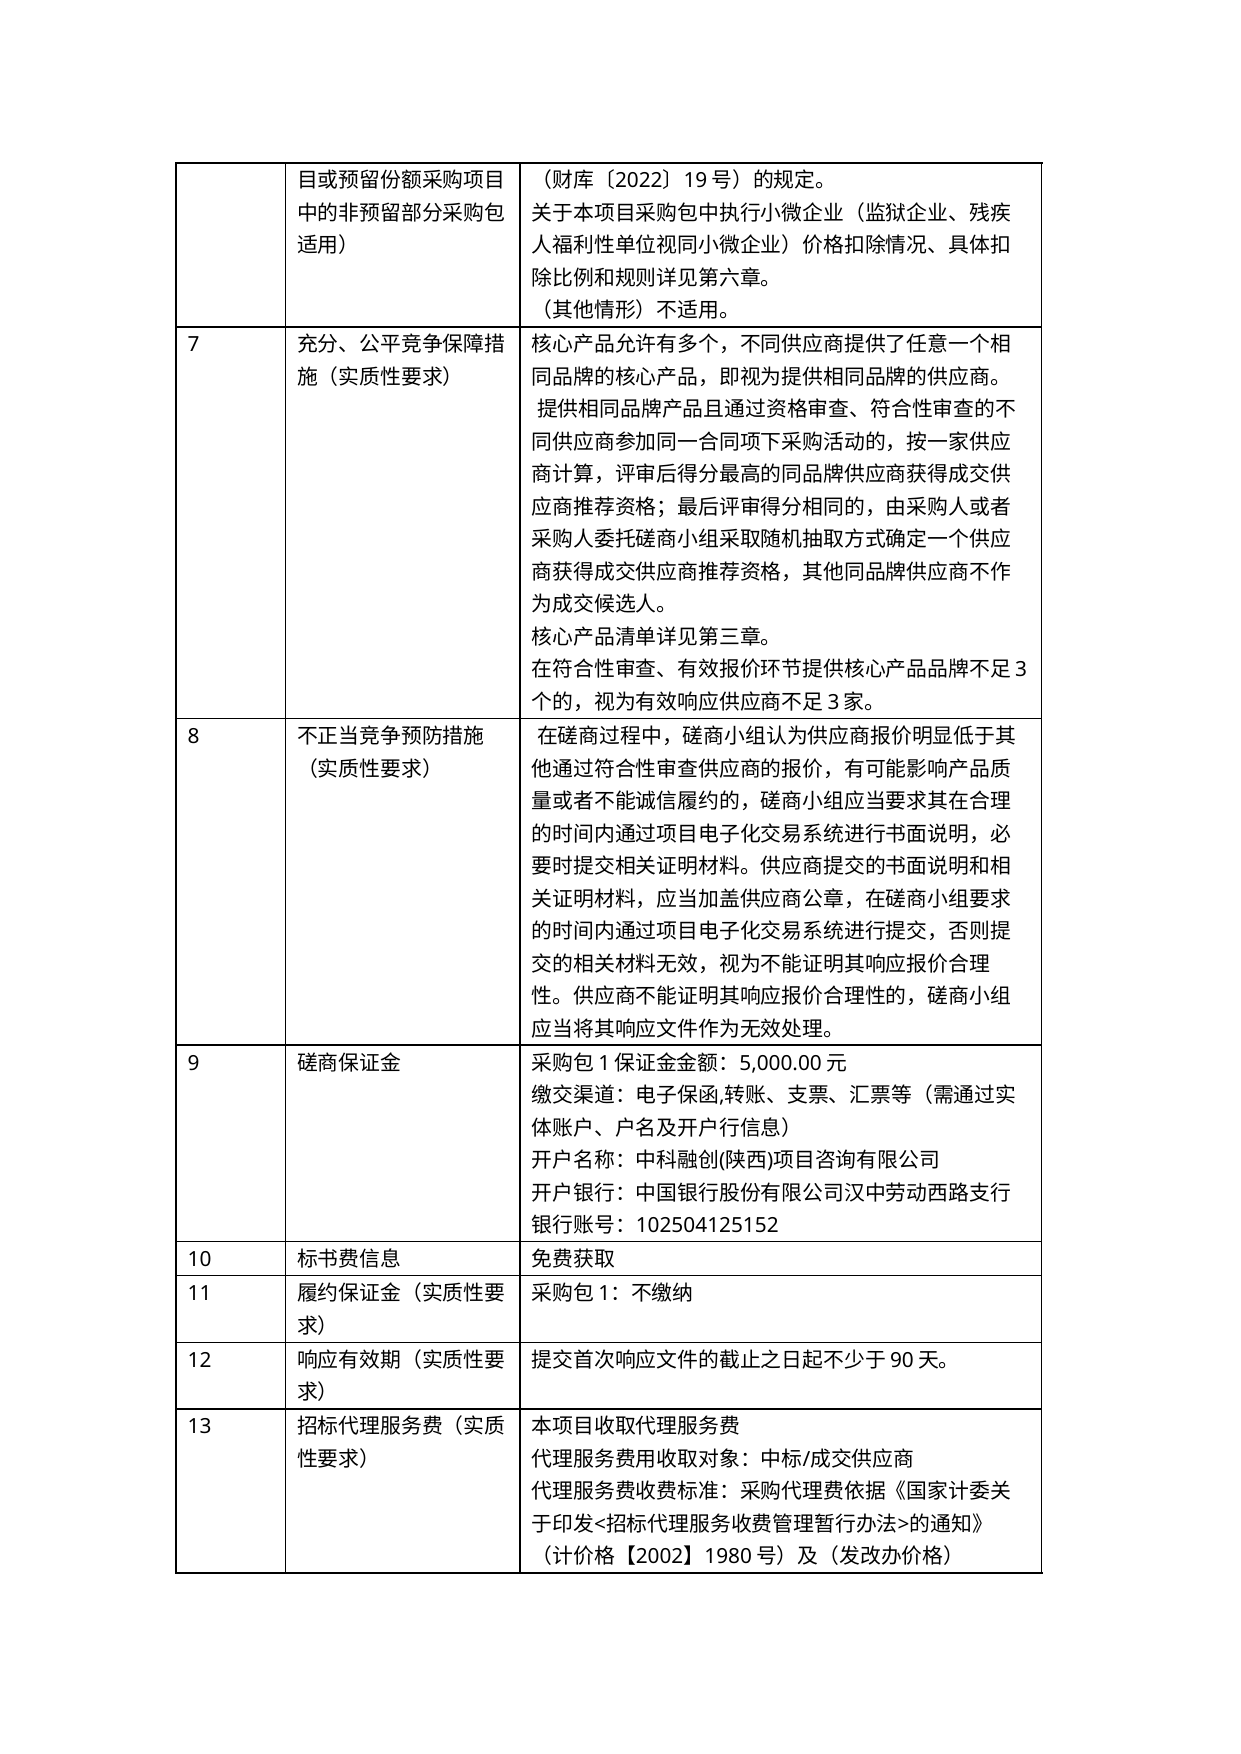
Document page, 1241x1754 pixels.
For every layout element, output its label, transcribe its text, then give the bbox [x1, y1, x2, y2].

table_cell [521, 164, 1041, 326]
table_cell 采购包1：不缴纳 [521, 1276, 1041, 1341]
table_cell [286, 164, 519, 326]
table_cell 采购包1保证金金额：5,000.00元 缴交渠道：电子保函,转账、支票、汇票等（需通过实体账户、户名及开户行信息） 开户名称：中科融创(陕西)项目咨询有限公司 开户银行：中国银行股份有限公司汉中劳动西路支行 银行账号：102504125152 [521, 1046, 1041, 1241]
table_cell 标书费信息 [286, 1242, 519, 1275]
table_cell 9 [177, 1046, 285, 1241]
table_cell 6 [177, 164, 285, 326]
table_cell 提交首次响应文件的截止之日起不少于90天。 [521, 1343, 1041, 1408]
table_cell 核心产品允许有多个，不同供应商提供了任意一个相同品牌的核心产品，即视为提供相同品牌的供应商。 提供相同品牌产品且通过资格审查、符合性审查的不同供应商参加同一合同项下采购活动的，按一家供应商计算，评审后得分最高的同品牌供应商获得成交供应商推荐资格；最后评审得分相同的，由采购人或者采购人委托磋商小组采取随机抽取方式确定一个供应商获得成交供应商推荐资格，其他同品牌供应商不作为成交候选人。 核心产品清单详见第三章。 在符合性审查、有效报价环节提供核心产品品牌不足3个的，视为有效响应供应商不足3家。 [521, 328, 1041, 718]
table_cell 7 [177, 328, 285, 718]
table_cell 12 [177, 1343, 285, 1408]
table_cell 不正当竞争预防措施（实质性要求） [286, 719, 519, 1044]
table_cell 13 [177, 1410, 285, 1572]
table_cell 磋商保证金 [286, 1046, 519, 1241]
table_cell 11 [177, 1276, 285, 1341]
table_cell 8 [177, 719, 285, 1044]
table_cell 响应有效期（实质性要求） [286, 1343, 519, 1408]
table_cell 招标代理服务费（实质性要求） [286, 1410, 519, 1572]
table_cell 10 [177, 1242, 285, 1275]
table_cell 在磋商过程中，磋商小组认为供应商报价明显低于其他通过符合性审查供应商的报价，有可能影响产品质量或者不能诚信履约的，磋商小组应当要求其在合理的时间内通过项目电子化交易系统进行书面说明，必要时提交相关证明材料。供应商提交的书面说明和相关证明材料，应当加盖供应商公章，在磋商小组要求的时间内通过项目电子化交易系统进行提交，否则提交的相关材料无效，视为不能证明其响应报价合理性。供应商不能证明其响应报价合理性的，磋商小组应当将其响应文件作为无效处理。 [521, 719, 1041, 1044]
table_cell 充分、公平竞争保障措施（实质性要求） [286, 328, 519, 718]
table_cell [521, 1410, 1041, 1572]
table_cell 履约保证金（实质性要求） [286, 1276, 519, 1341]
table_cell 免费获取 [521, 1242, 1041, 1275]
